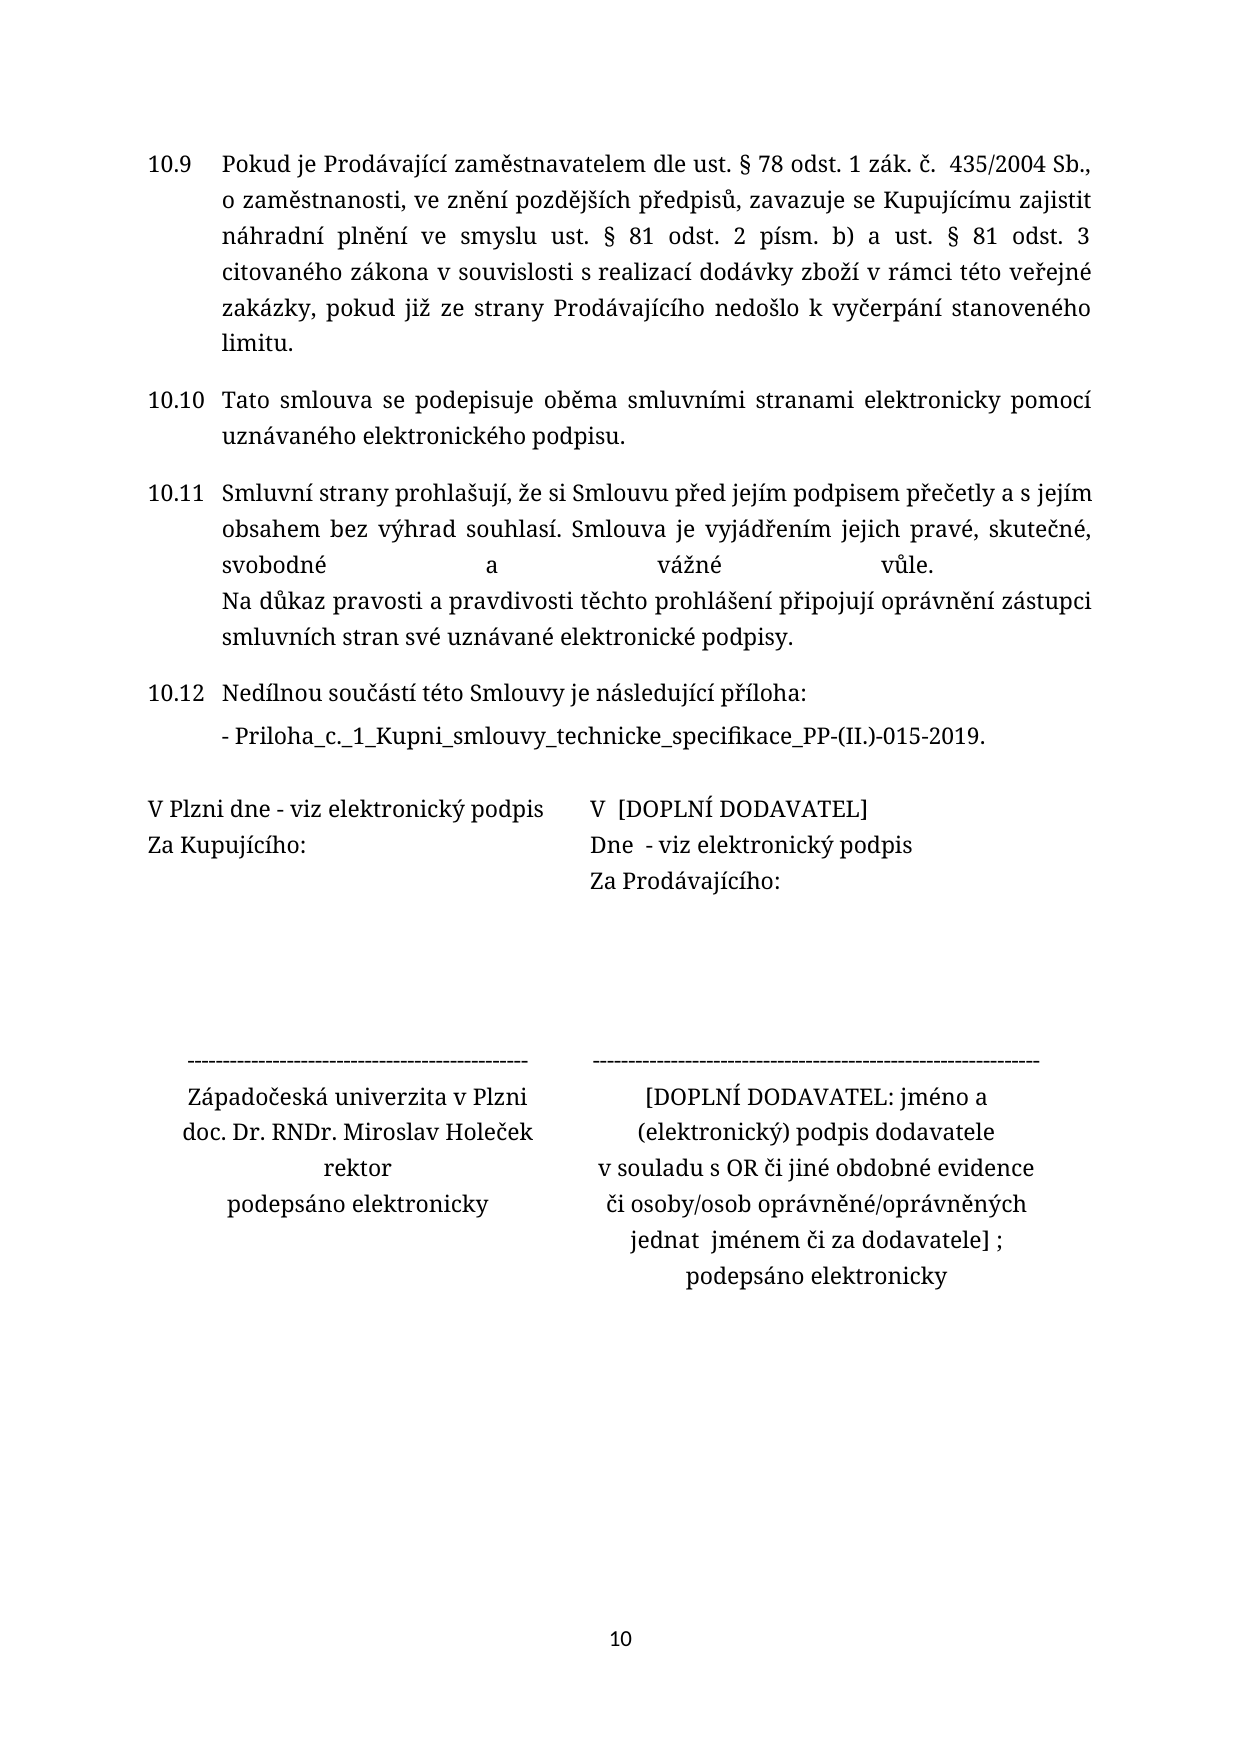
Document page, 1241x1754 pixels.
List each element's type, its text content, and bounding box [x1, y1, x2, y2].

list Pokud je Prodávající zaměstnavatelem dle ust. § 78 odst. 1 zák. č. 435/2004 Sb., o zaměstnanosti, ve znění pozdějších předpisů, zavazuje se Kupujícímu zajistit náhradní plnění ve smyslu ust. § 81 odst. 2 písm. b) a ust. § 81 odst. 3 citovaného zákona v souvislosti s realizací dodávky zboží v rámci této veřejné zakázky, pokud již ze strany Prodávajícího nedošlo k vyčerpání stanoveného limitu. [148, 148, 1092, 359]
list Tato smlouva se podepisuje oběma smluvními stranami elektronicky pomocí uznávaného elektronického podpisu. [148, 384, 1092, 451]
list Smluvní strany prohlašují, že si Smlouvu před jejím podpisem přečetly a s jejím obsahem bez výhrad souhlasí. Smlouva je vyjádřením jejich pravé, skutečné, svobodné a vážné vůle. Na důkaz pravosti a pravdivosti těchto prohlášení připojují oprávnění zástupci smluvních stran své uznávané elektronické podpisy. [148, 477, 1092, 652]
text - Priloha_c._1_Kupni_smlouvy_technicke_specifikace_PP-(II.)-015-2019. [222, 719, 1092, 751]
list Nedílnou součástí této Smlouvy je následující příloha: [148, 677, 1092, 709]
table_header V [DOPLNÍ DODAVATEL] Dne - viz elektronický podpis Za Prodávajícího: --------------------------------------------------------------- [DOPLNÍ DODAVATEL: jméno a (elektronický) podpis dodavatele v souladu s OR či jiné obdobné evidence či osoby/osob oprávněné/oprávněných jednat jménem či za dodavatele] ; podepsáno elektronicky [579, 793, 1054, 1295]
table_header V Plzni dne - viz elektronický podpis Za Kupujícího: ------------------------------------------------ Západočeská univerzita v Plzni doc. Dr. RNDr. Miroslav Holeček rektor podepsáno elektronicky [136, 793, 579, 1295]
